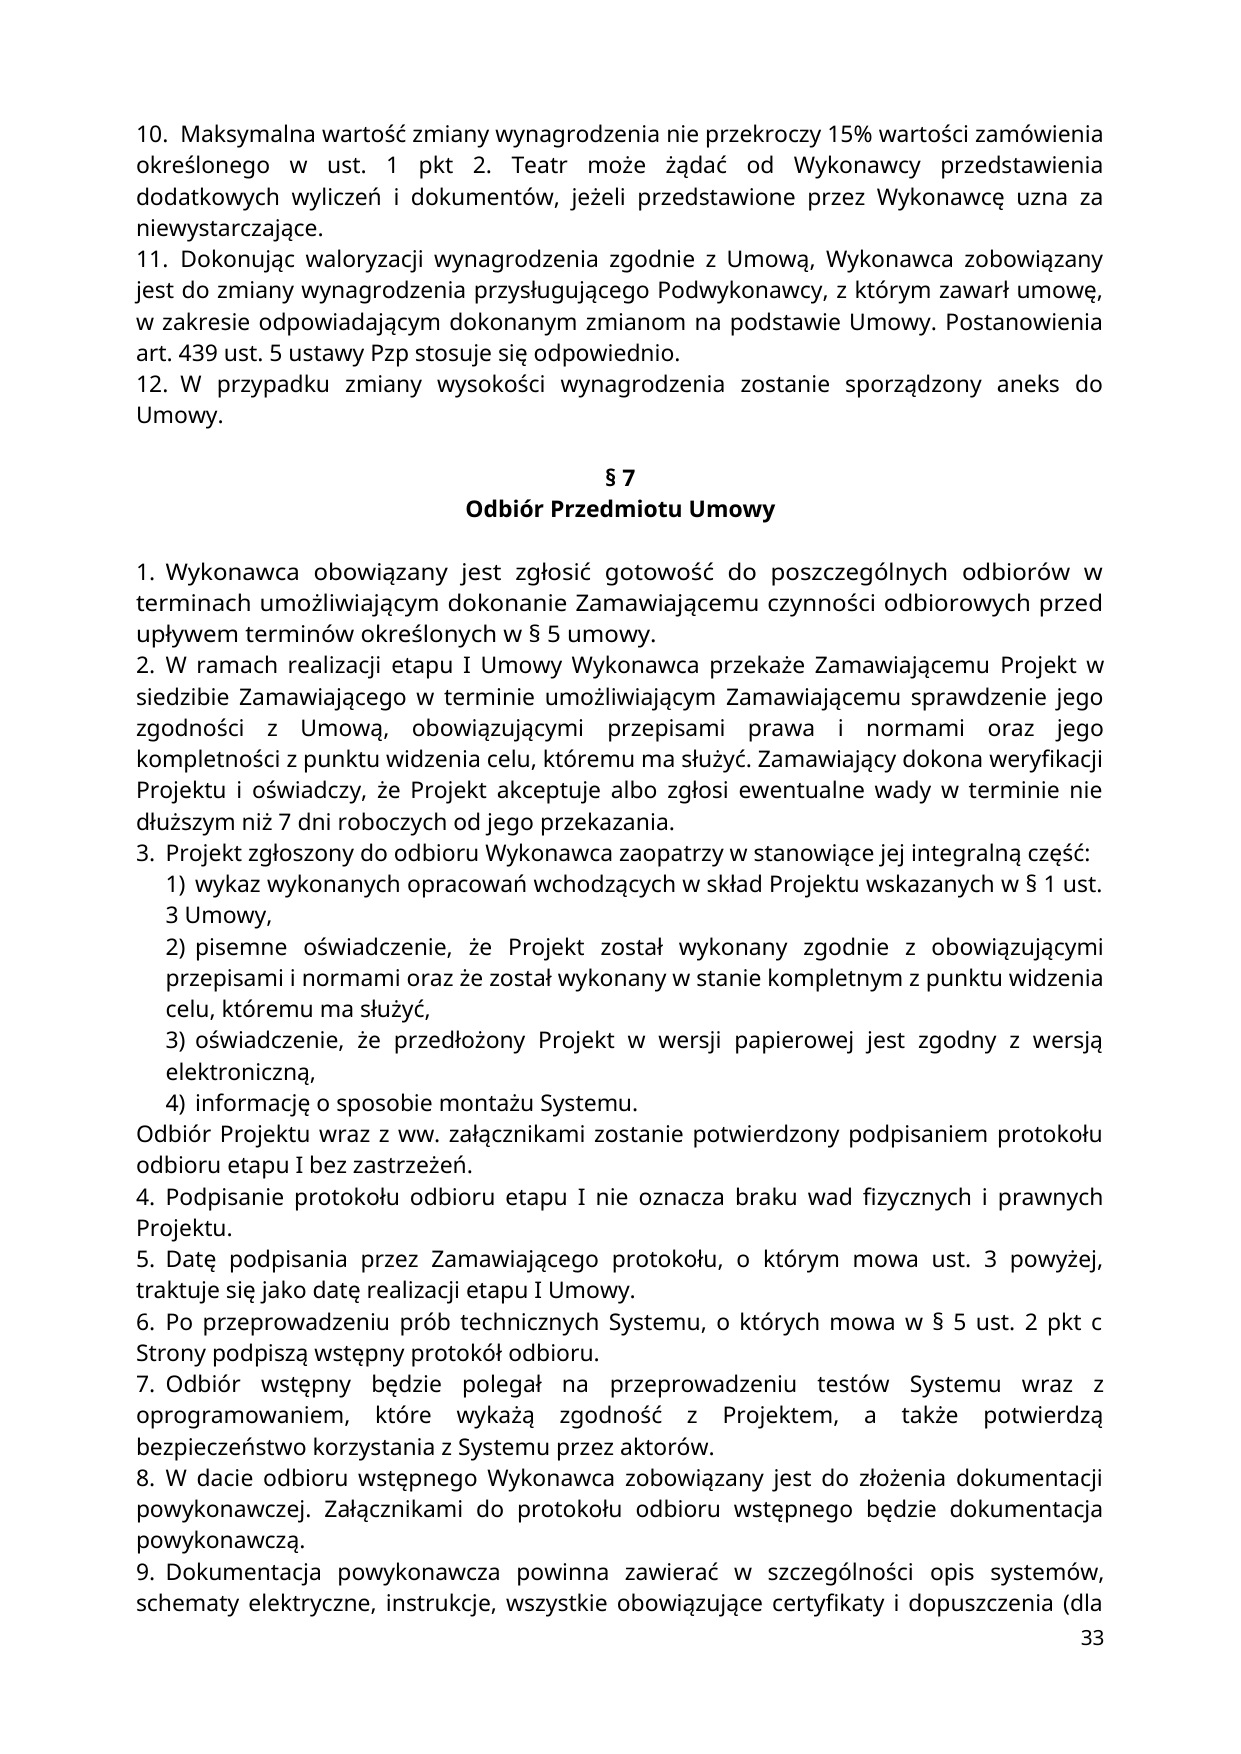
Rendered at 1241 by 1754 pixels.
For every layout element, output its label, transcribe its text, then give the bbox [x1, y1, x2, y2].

list Odbiór wstępny będzie polegał na przeprowadzeniu testów Systemu wraz z oprogramowaniem, które wykażą zgodność z Projektem, a także potwierdzą bezpieczeństwo korzystania z Systemu przez aktorów. [136, 1368, 1104, 1462]
list oświadczenie, że przedłożony Projekt w wersji papierowej jest zgodny z wersją elektroniczną, [165, 1024, 1104, 1087]
list informację o sposobie montażu Systemu. [165, 1087, 1104, 1118]
list Po przeprowadzeniu prób technicznych Systemu, o których mowa w § 5 ust. 2 pkt c Strony podpiszą wstępny protokół odbioru. [136, 1306, 1104, 1368]
list W dacie odbioru wstępnego Wykonawca zobowiązany jest do złożenia dokumentacji powykonawczej. Załącznikami do protokołu odbioru wstępnego będzie dokumentacja powykonawczą. [136, 1462, 1104, 1556]
list wykaz wykonanych opracowań wchodzących w skład Projektu wskazanych w § 1 ust. 3 Umowy, [165, 868, 1104, 931]
text Odbiór Przedmiotu Umowy [136, 493, 1104, 524]
list W przypadku zmiany wysokości wynagrodzenia zostanie sporządzony aneks do Umowy. [136, 368, 1104, 431]
list Podpisanie protokołu odbioru etapu I nie oznacza braku wad fizycznych i prawnych Projektu. [136, 1181, 1104, 1243]
list Maksymalna wartość zmiany wynagrodzenia nie przekroczy 15% wartości zamówienia określonego w ust. 1 pkt 2. Teatr może żądać od Wykonawcy przedstawienia dodatkowych wyliczeń i dokumentów, jeżeli przedstawione przez Wykonawcę uzna za niewystarczające. [136, 118, 1104, 243]
list Wykonawca obowiązany jest zgłosić gotowość do poszczególnych odbiorów w terminach umożliwiającym dokonanie Zamawiającemu czynności odbiorowych przed upływem terminów określonych w § 5 umowy. [136, 556, 1104, 649]
text Odbiór Projektu wraz z ww. załącznikami zostanie potwierdzony podpisaniem protokołu odbioru etapu I bez zastrzeżeń. [136, 1118, 1104, 1181]
list Datę podpisania przez Zamawiającego protokołu, o którym mowa ust. 3 powyżej, traktuje się jako datę realizacji etapu I Umowy. [136, 1243, 1104, 1306]
list Dokonując waloryzacji wynagrodzenia zgodnie z Umową, Wykonawca zobowiązany jest do zmiany wynagrodzenia przysługującego Podwykonawcy, z którym zawarł umowę, w zakresie odpowiadającym dokonanym zmianom na podstawie Umowy. Postanowienia art. 439 ust. 5 ustawy Pzp stosuje się odpowiednio. [136, 243, 1104, 368]
list pisemne oświadczenie, że Projekt został wykonany zgodnie z obowiązującymi przepisami i normami oraz że został wykonany w stanie kompletnym z punktu widzenia celu, któremu ma służyć, [165, 931, 1104, 1024]
list W ramach realizacji etapu I Umowy Wykonawca przekaże Zamawiającemu Projekt w siedzibie Zamawiającego w terminie umożliwiającym Zamawiającemu sprawdzenie jego zgodności z Umową, obowiązującymi przepisami prawa i normami oraz jego kompletności z punktu widzenia celu, któremu ma służyć. Zamawiający dokona weryfikacji Projektu i oświadczy, że Projekt akceptuje albo zgłosi ewentualne wady w terminie nie dłuższym niż 7 dni roboczych od jego przekazania. [136, 649, 1104, 837]
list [136, 1556, 1104, 1618]
list Projekt zgłoszony do odbioru Wykonawca zaopatrzy w stanowiące jej integralną część: [136, 837, 1104, 868]
text § 7 [136, 462, 1104, 493]
